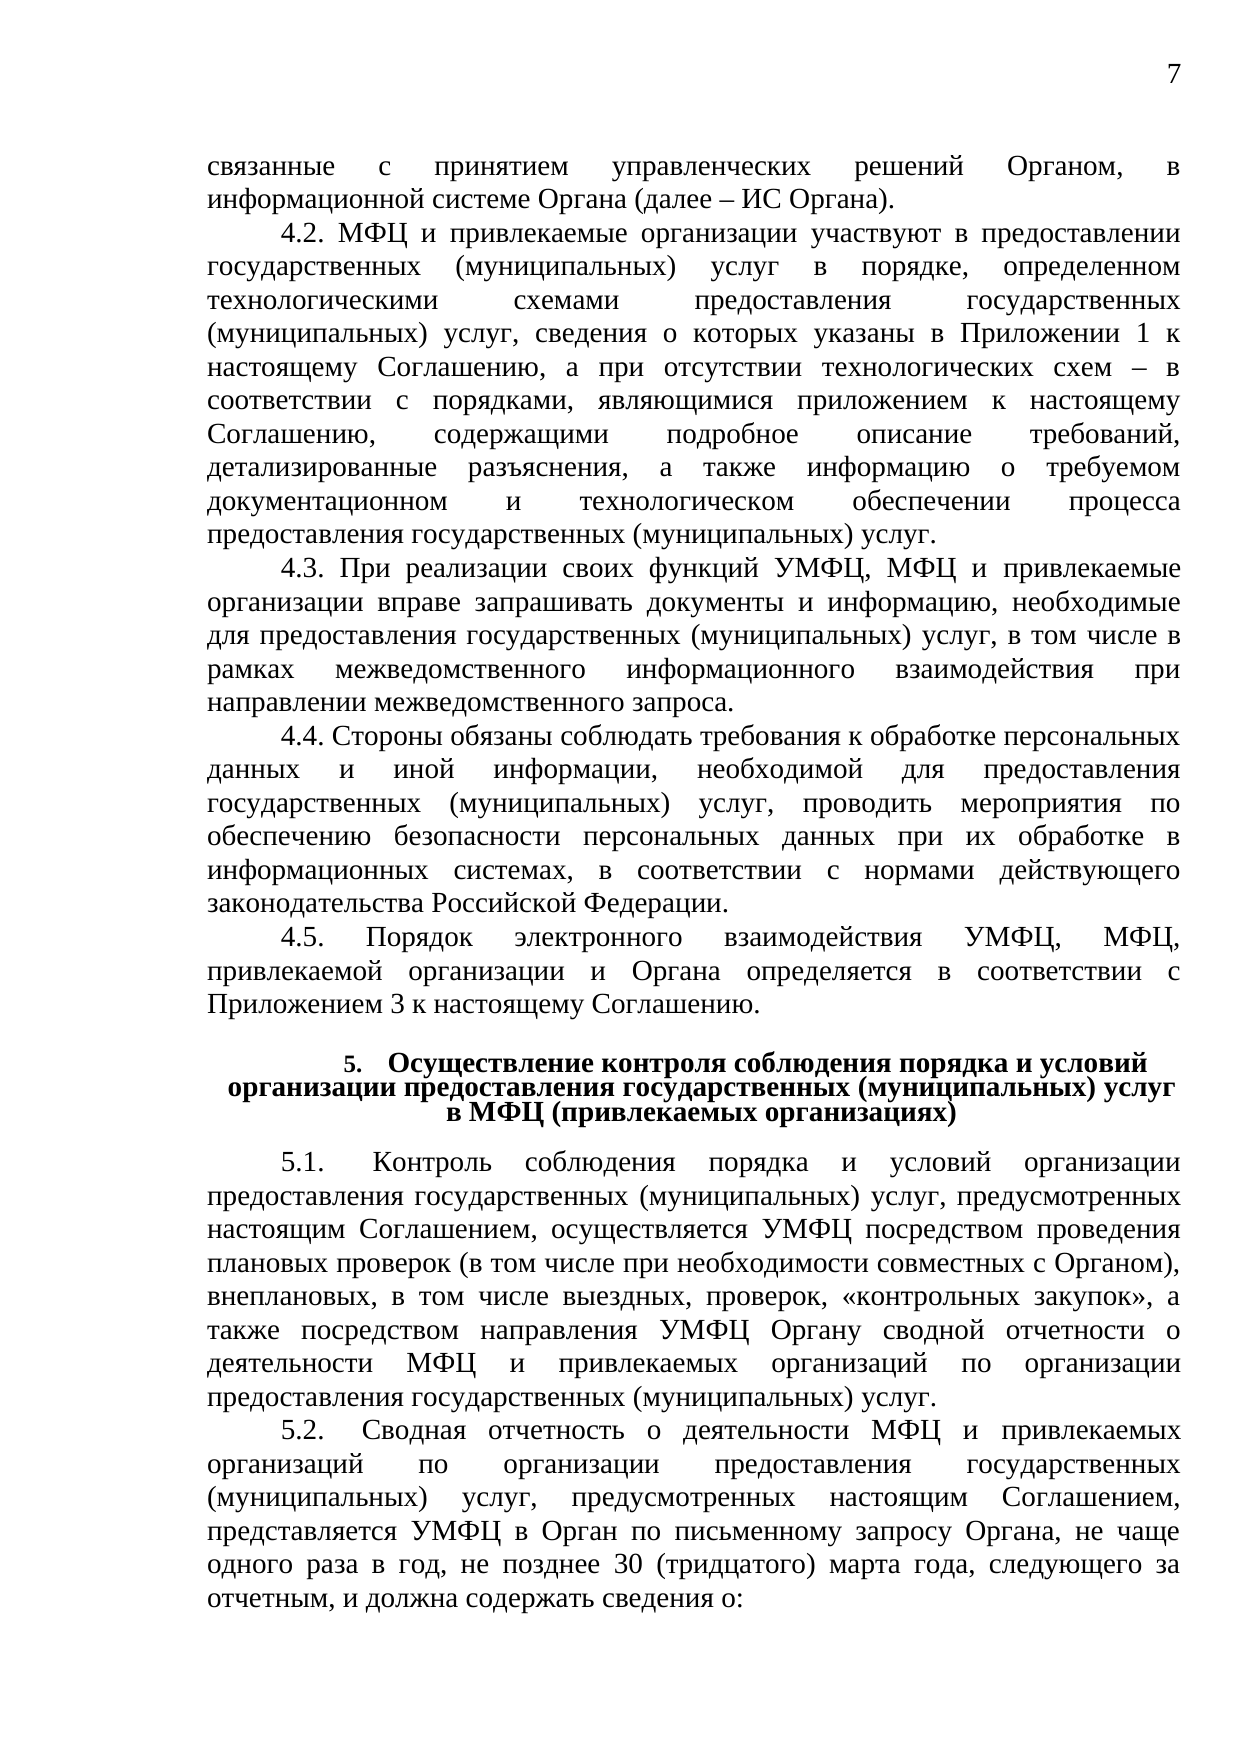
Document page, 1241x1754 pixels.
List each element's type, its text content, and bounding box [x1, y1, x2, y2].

list Осуществление контроля соблюдения порядка и условий организации предоставления государственных (муниципальных) услуг в МФЦ (привлекаемых организациях) [222, 1053, 1181, 1126]
list Контроль соблюдения порядка и условий организации предоставления государственных (муниципальных) услуг, предусмотренных настоящим Соглашением, осуществляется УМФЦ посредством проведения плановых проверок (в том числе при необходимости совместных с Органом), внеплановых, в том числе выездных, проверок, «контрольных закупок», а также посредством направления УМФЦ Органу сводной отчетности о деятельности МФЦ и привлекаемых организаций по организации предоставления государственных (муниципальных) услуг. [207, 1144, 1181, 1412]
text 4.2. МФЦ и привлекаемые организации участвуют в предоставлении государственных (муниципальных) услуг в порядке, определенном технологическими схемами предоставления государственных (муниципальных) услуг, сведения о которых указаны в Приложении 1 к настоящему Соглашению, а при отсутствии технологических схем – в соответствии с порядками, являющимися приложением к настоящему Соглашению, содержащими подробное описание требований, детализированные разъяснения, а также информацию о требуемом документационном и технологическом обеспечении процесса предоставления государственных (муниципальных) услуг. [207, 215, 1181, 550]
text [207, 148, 1181, 215]
text 4.5. Порядок электронного взаимодействия УМФЦ, МФЦ, привлекаемой организации и Органа определяется в соответствии с Приложением 3 к настоящему Соглашению. [207, 919, 1181, 1020]
text 4.4. Стороны обязаны соблюдать требования к обработке персональных данных и иной информации, необходимой для предоставления государственных (муниципальных) услуг, проводить мероприятия по обеспечению безопасности персональных данных при их обработке в информационных системах, в соответствии с нормами действующего законодательства Российской Федерации. [207, 718, 1181, 919]
list Сводная отчетность о деятельности МФЦ и привлекаемых организаций по организации предоставления государственных (муниципальных) услуг, предусмотренных настоящим Соглашением, представляется УМФЦ в Орган по письменному запросу Органа, не чаще одного раза в год, не позднее 30 (тридцатого) марта года, следующего за отчетным, и должна содержать сведения о: [207, 1412, 1181, 1614]
text 4.3. При реализации своих функций УМФЦ, МФЦ и привлекаемые организации вправе запрашивать документы и информацию, необходимые для предоставления государственных (муниципальных) услуг, в том числе в рамках межведомственного информационного взаимодействия при направлении межведомственного запроса. [207, 550, 1181, 718]
